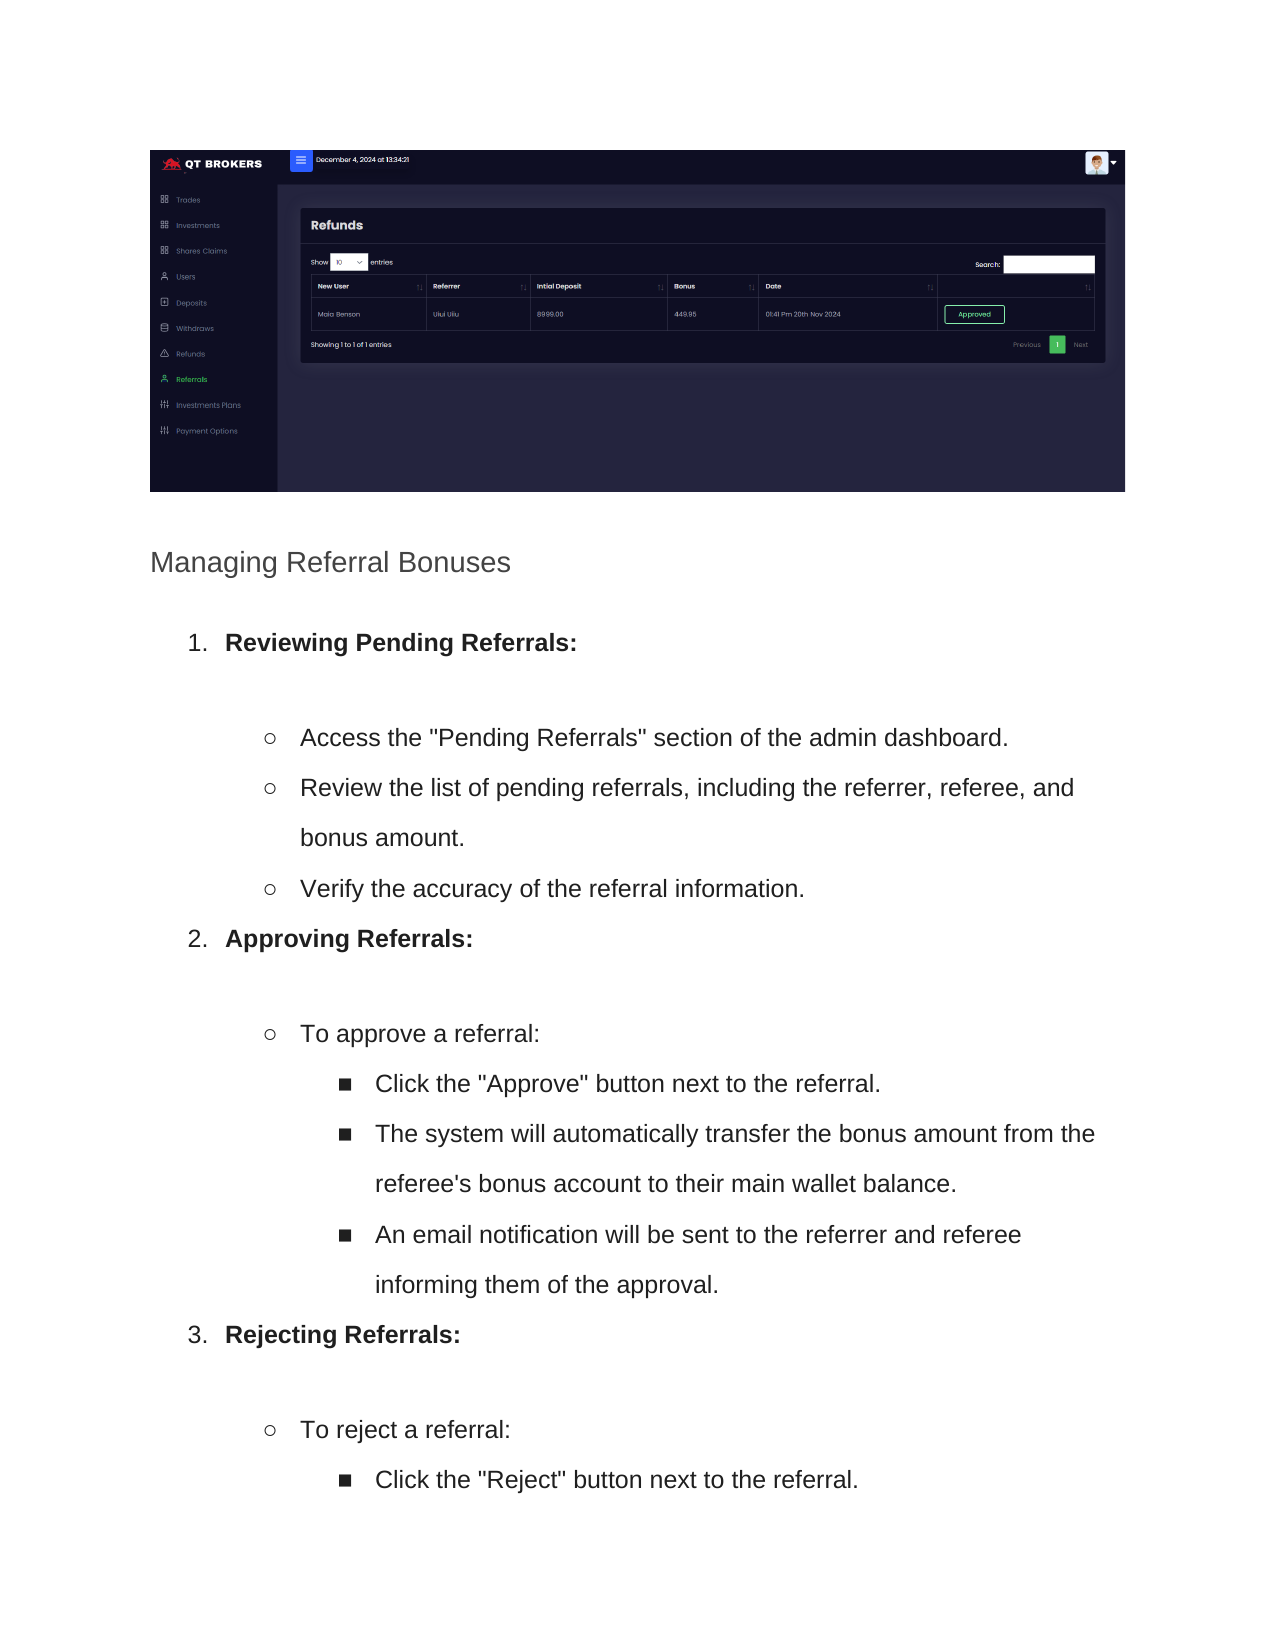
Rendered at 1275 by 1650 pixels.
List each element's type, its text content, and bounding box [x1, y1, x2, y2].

list Click the "Reject" button next to the referral. [337, 1465, 1125, 1494]
picture [150, 150, 1125, 492]
list Review the list of pending referrals, including the referrer, referee, and bonus amount. [262, 773, 1125, 852]
list Rejecting Referrals: [187, 1320, 1125, 1395]
list To reject a referral: [262, 1415, 1125, 1444]
list Approving Referrals: [187, 924, 1125, 999]
list To approve a referral: [262, 1018, 1125, 1047]
list An email notification will be sent to the referrer and referee informing them of the approval. [337, 1220, 1125, 1299]
list The system will automatically transfer the bonus amount from the referee's bonus account to their main wallet balance. [337, 1119, 1125, 1198]
list Verify the accuracy of the referral information. [262, 874, 1125, 902]
list Access the "Pending Referrals" section of the admin dashboard. [262, 723, 1125, 752]
list Reviewing Pending Referrals: [187, 628, 1125, 703]
subtitle Managing Referral Bonuses [150, 545, 1125, 578]
list Click the "Approve" button next to the referral. [337, 1069, 1125, 1098]
